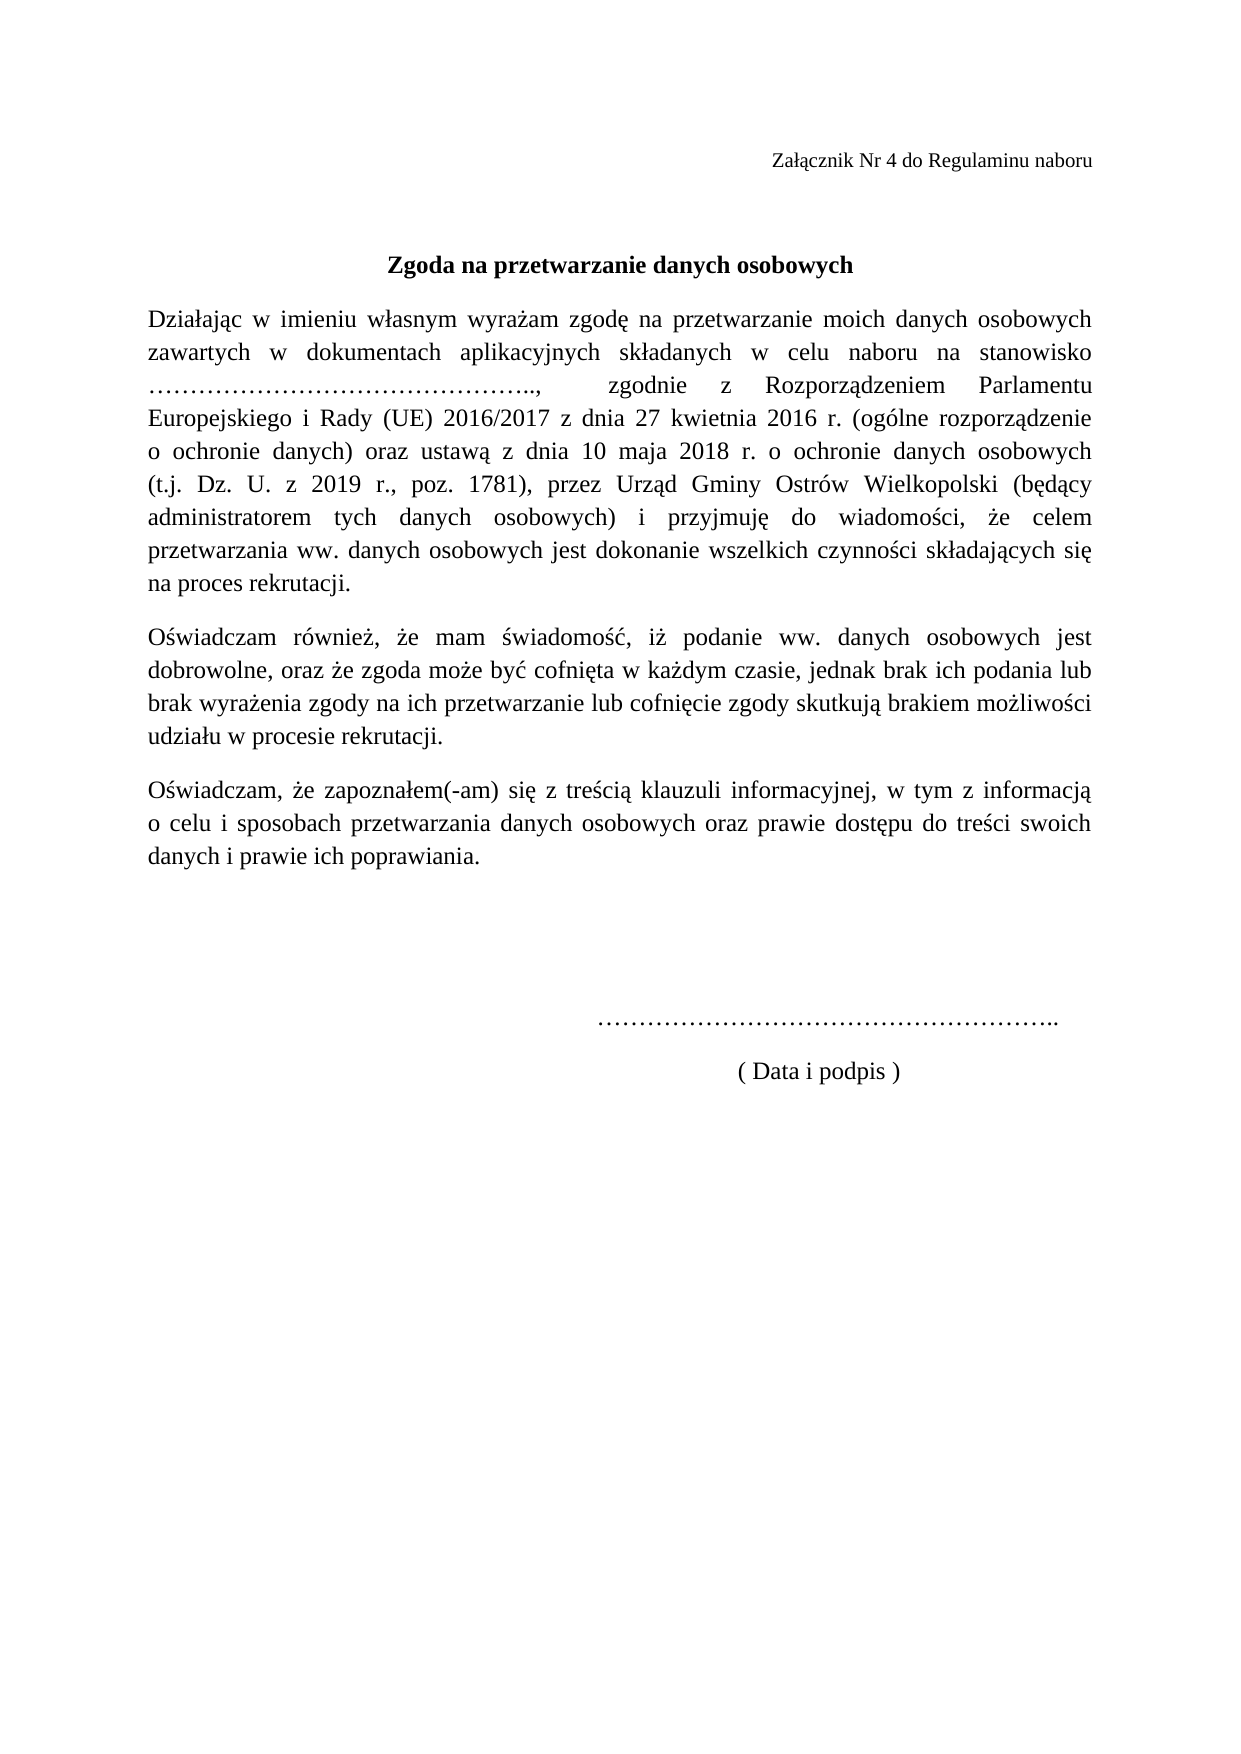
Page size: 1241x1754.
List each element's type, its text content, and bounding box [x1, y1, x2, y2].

text Działając w imieniu własnym wyrażam zgodę na przetwarzanie moich danych osobowych zawartych w dokumentach aplikacyjnych składanych w celu naboru na stanowisko ……………………………………….., zgodnie z Rozporządzeniem Parlamentu Europejskiego i Rady (UE) 2016/2017 z dnia 27 kwietnia 2016 r. (ogólne rozporządzenie o ochronie danych) oraz ustawą z dnia 10 maja 2018 r. o ochronie danych osobowych (t.j. Dz. U. z 2019 r., poz. 1781), przez Urząd Gminy Ostrów Wielkopolski (będący administratorem tych danych osobowych) i przyjmuję do wiadomości, że celem przetwarzania ww. danych osobowych jest dokonanie wszelkich czynności składających się na proces rekrutacji. [148, 304, 1093, 597]
text Oświadczam również, że mam świadomość, iż podanie ww. danych osobowych jest dobrowolne, oraz że zgoda może być cofnięta w każdym czasie, jednak brak ich podania lub brak wyrażenia zgody na ich przetwarzanie lub cofnięcie zgody skutkują brakiem możliwości udziału w procesie rekrutacji. [148, 622, 1093, 749]
text Załącznik Nr 4 do Regulaminu naboru [148, 148, 1093, 172]
text ……………………………………………….. [516, 1002, 1093, 1031]
text Oświadczam, że zapoznałem(-am) się z treścią klauzuli informacyjnej, w tym z informacją o celu i sposobach przetwarzania danych osobowych oraz prawie dostępu do treści swoich danych i prawie ich poprawiania. [148, 775, 1093, 869]
text ( Data i podpis ) [664, 1056, 1093, 1085]
text Zgoda na przetwarzanie danych osobowych [148, 250, 1093, 279]
